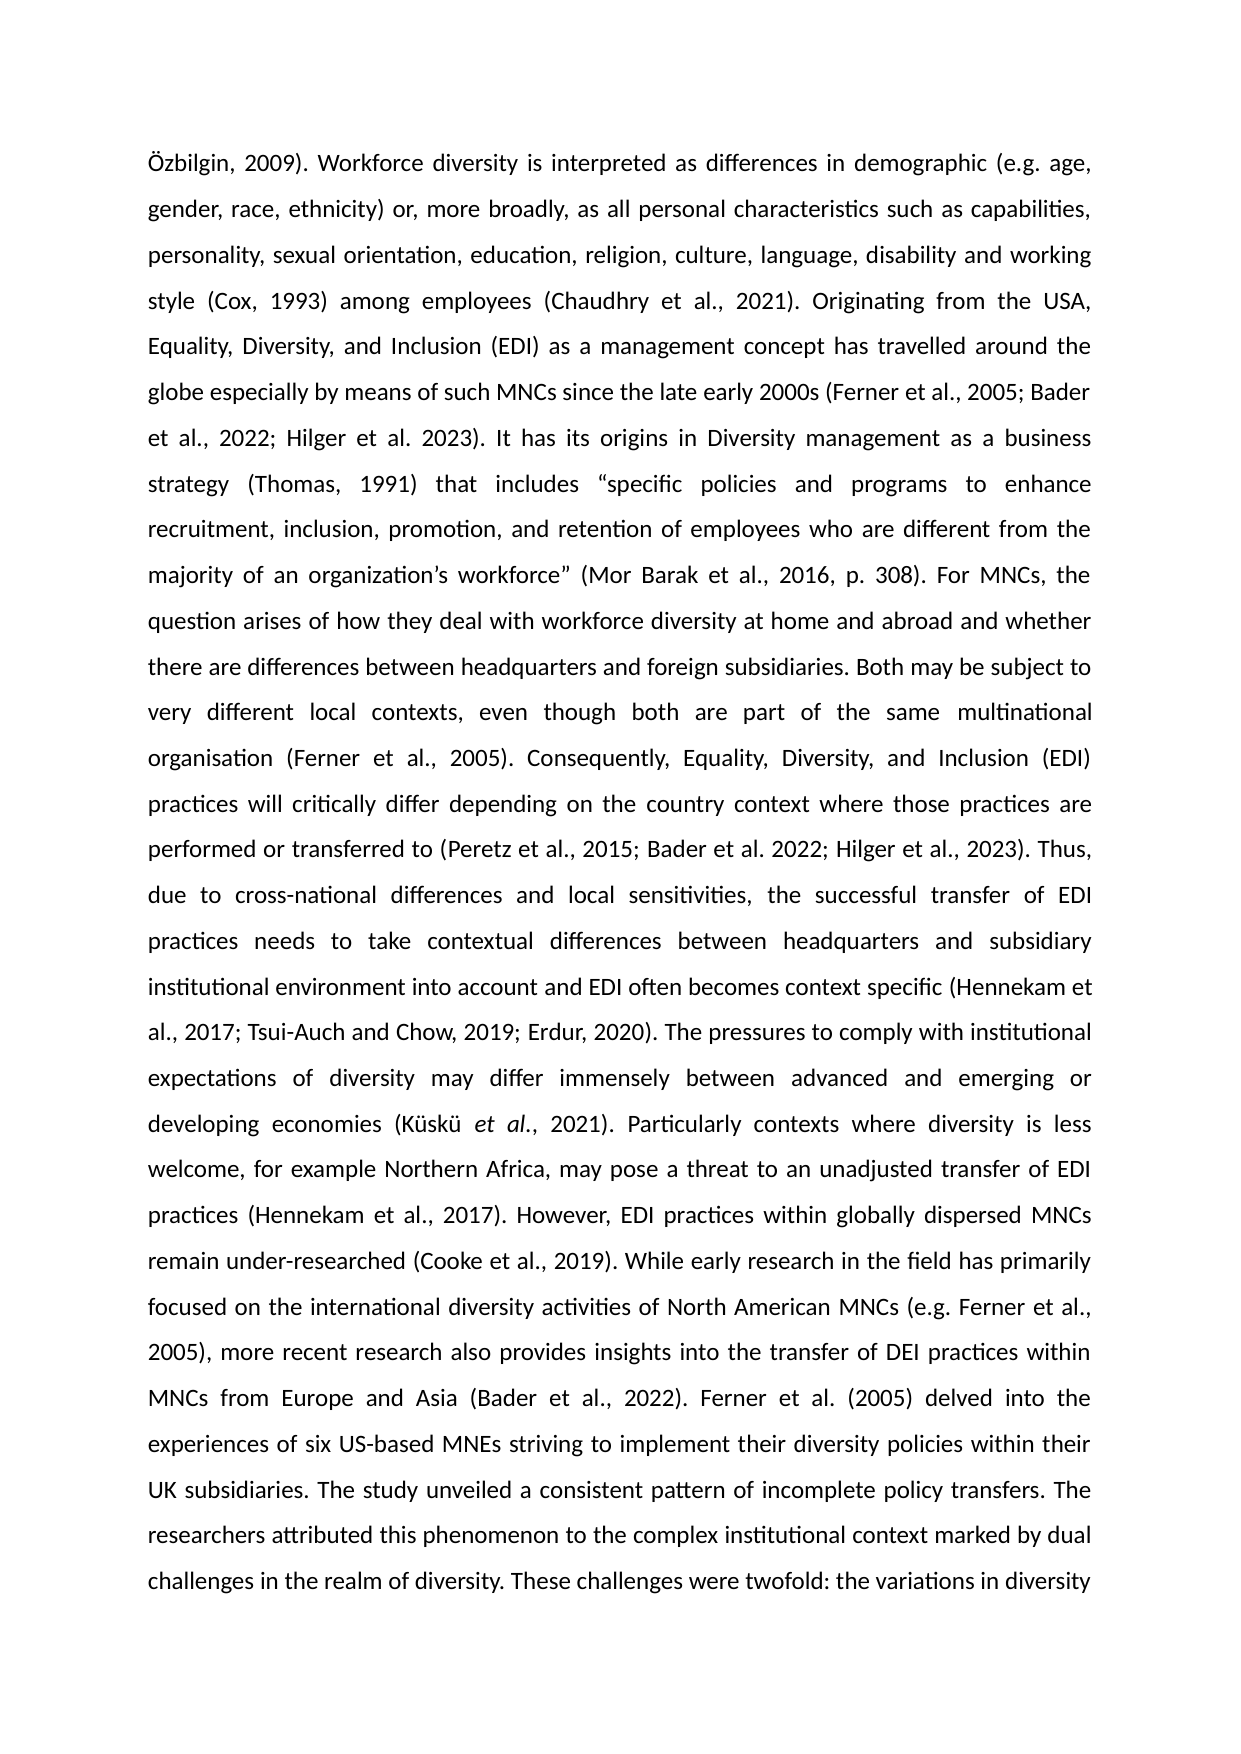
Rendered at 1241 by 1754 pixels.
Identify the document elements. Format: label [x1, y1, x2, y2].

text [148, 148, 1093, 1596]
